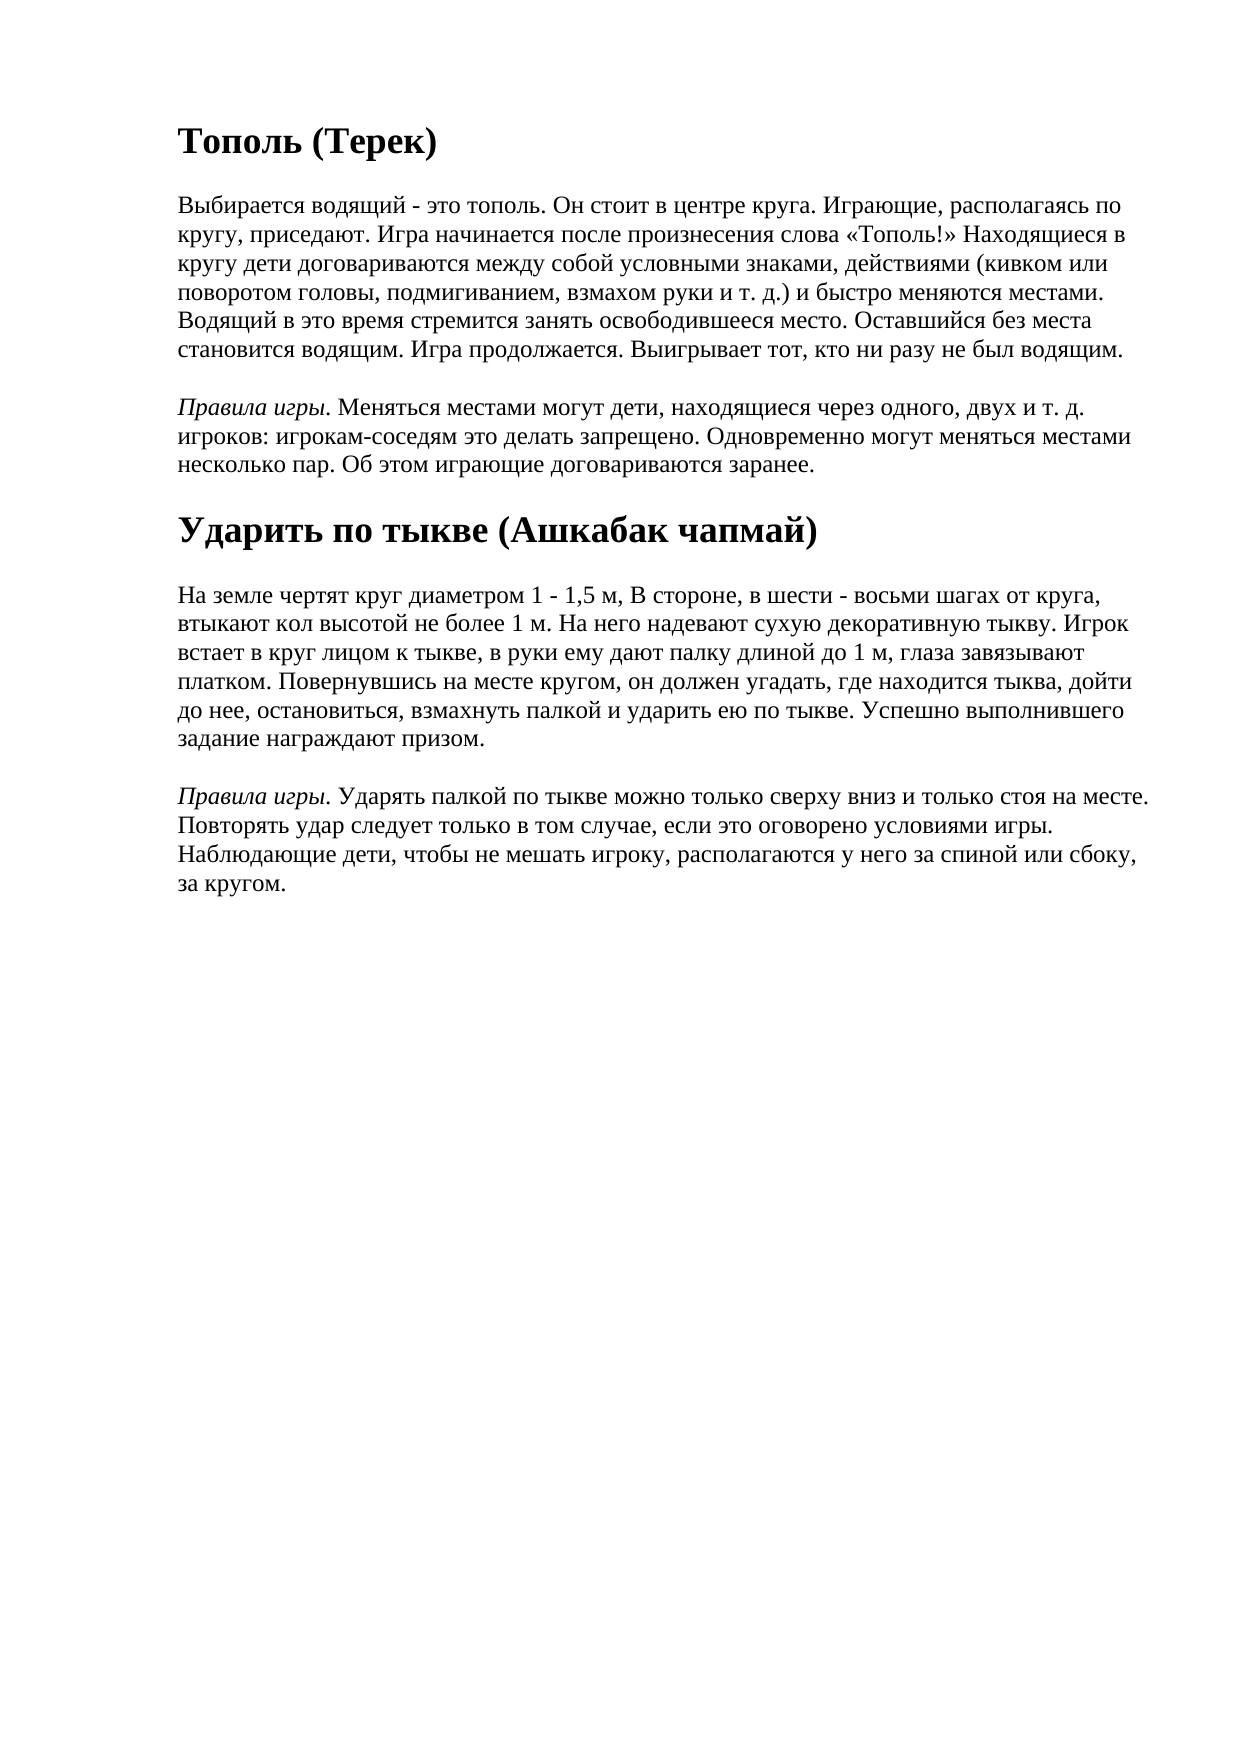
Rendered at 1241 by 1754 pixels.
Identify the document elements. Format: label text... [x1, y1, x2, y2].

text Правила игры. Ударять палкой по тыкве можно только сверху вниз и только стоя на месте. Повторять удар следует только в том случае, если это оговорено условиями игры. Наблюдающие дети, чтобы не мешать игроку, располагаются у него за спиной или сбоку, за кругом. [177, 781, 1152, 896]
text На земле чертят круг диаметром 1 - 1,5 м, В стороне, в шести - восьми шагах от круга, втыкают кол высотой не более 1 м. На него надевают сухую декоративную тыкву. Игрок встает в круг лицом к тыкве, в руки ему дают палку длиной до 1 м, глаза завязывают платком. Повернувшись на месте кругом, он должен угадать, где находится тыква, дойти до нее, остановиться, взмахнуть палкой и ударить ею по тыкве. Успешно выполнившего задание награждают призом. [177, 580, 1152, 752]
text Тополь (Терек) [177, 118, 1152, 161]
text Выбирается водящий - это тополь. Он стоит в центре круга. Играющие, располагаясь по кругу, приседают. Игра начинается после произнесения слова «Тополь!» Находящиеся в кругу дети договариваются между собой условными знаками, действиями (кивком или поворотом головы, подмигиванием, взмахом руки и т. д.) и быстро меняются местами. Водящий в это время стремится занять освободившееся место. Оставшийся без места становится водящим. Игра продолжается. Выигрывает тот, кто ни разу не был водящим. [177, 190, 1152, 363]
text Ударить по тыкве (Ашкабак чапмай) [177, 507, 1152, 551]
text Правила игры. Меняться местами могут дети, находящиеся через одного, двух и т. д. игроков: игрокам-соседям это делать запрещено. Одновременно могут меняться местами несколько пар. Об этом играющие договариваются заранее. [177, 392, 1152, 478]
